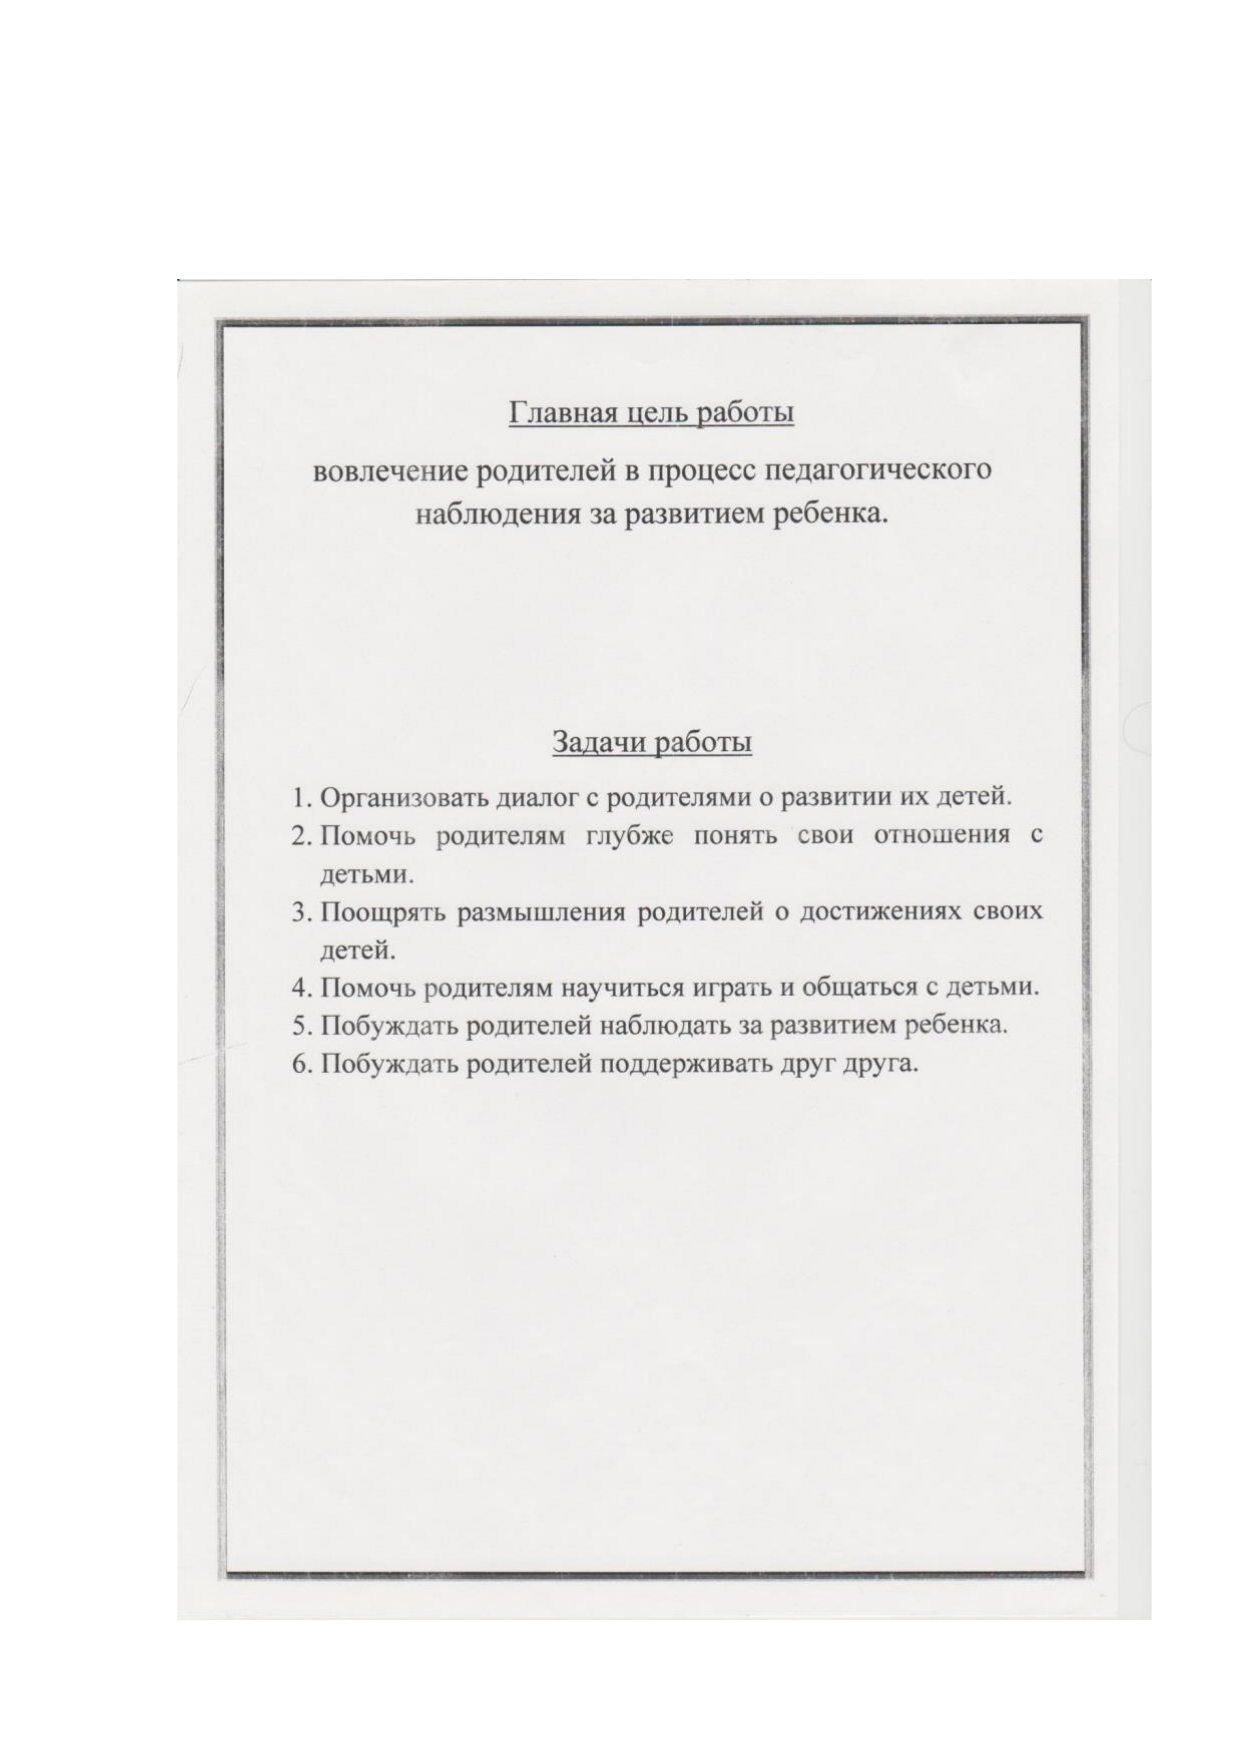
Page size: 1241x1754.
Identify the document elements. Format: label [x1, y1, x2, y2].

picture [177, 279, 1152, 1620]
